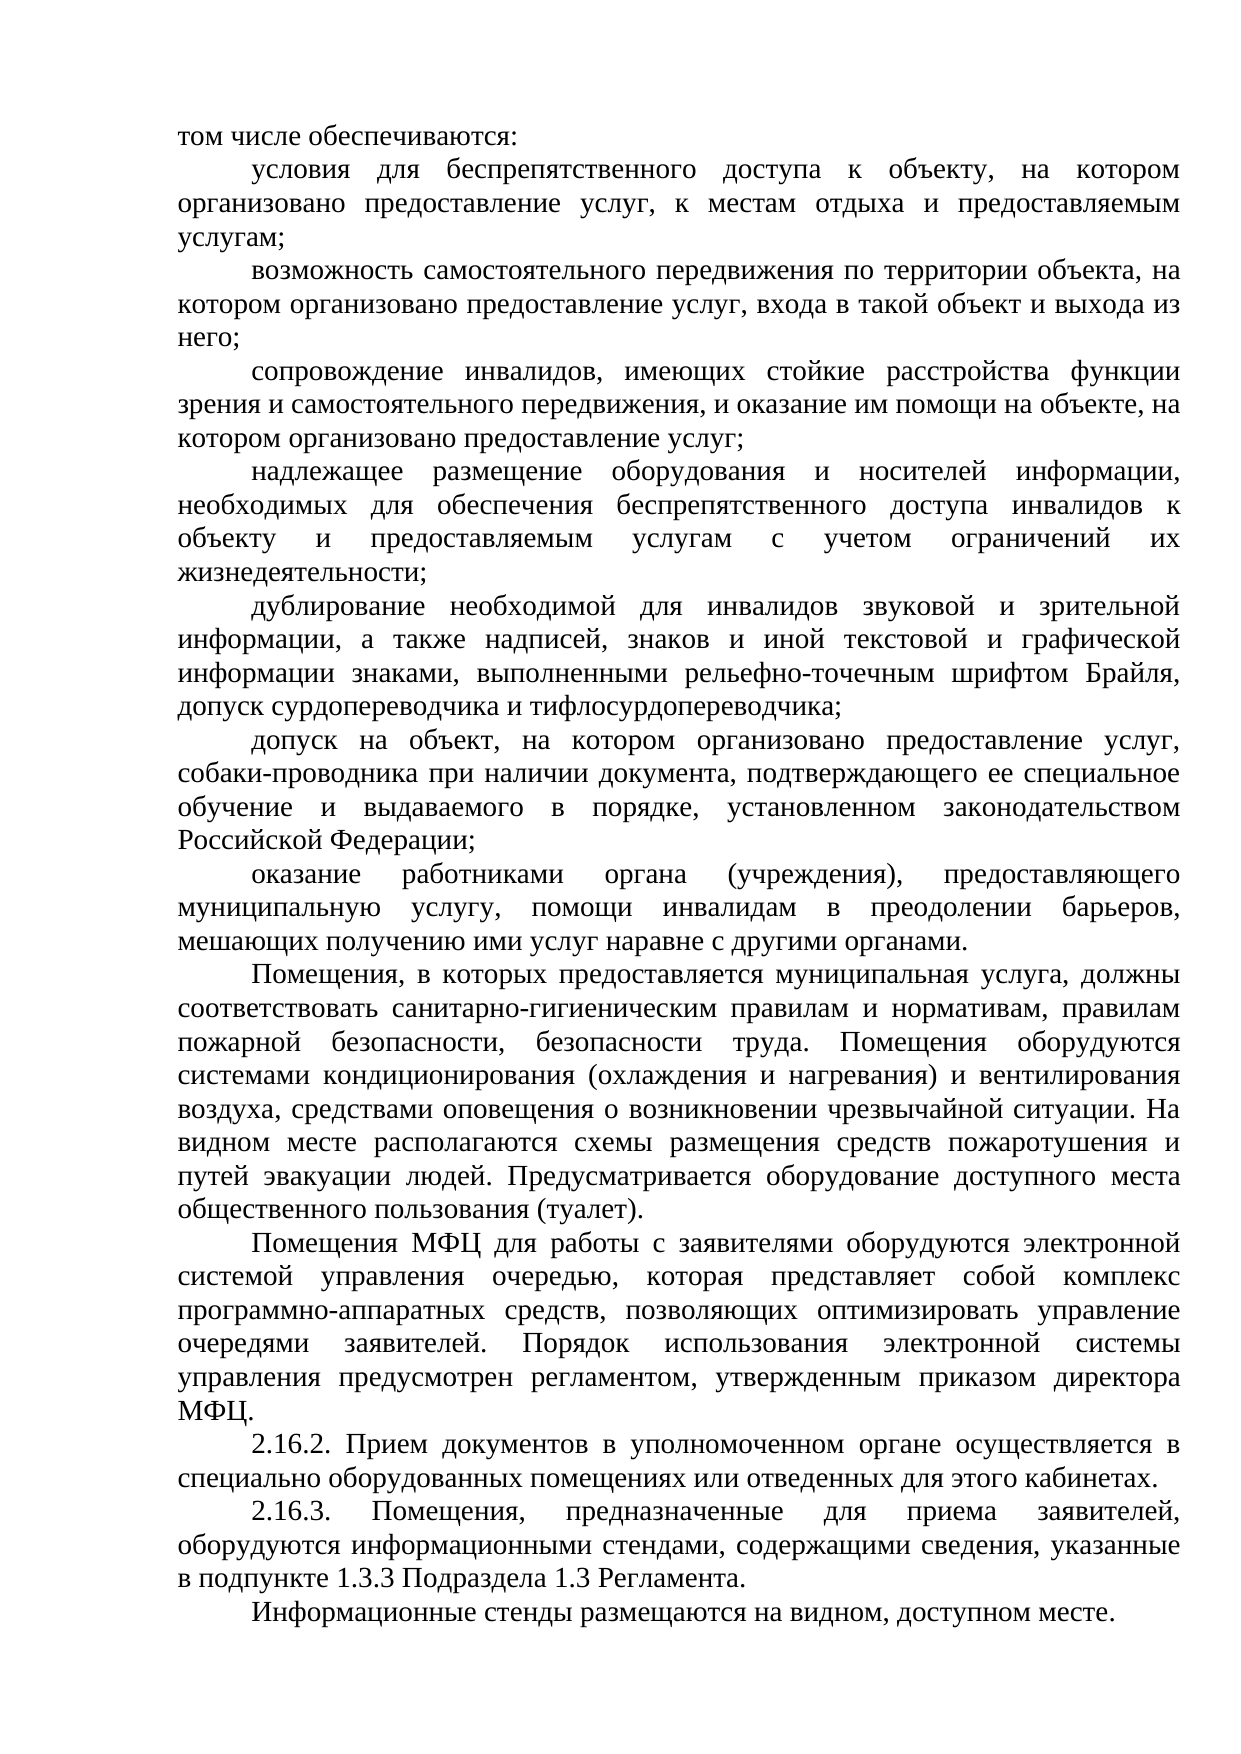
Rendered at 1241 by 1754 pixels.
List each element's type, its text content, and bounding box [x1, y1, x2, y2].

text оказание работниками органа (учреждения), предоставляющего муниципальную услугу, помощи инвалидам в преодолении барьеров, мешающих получению ими услуг наравне с другими органами. [177, 856, 1181, 957]
text дублирование необходимой для инвалидов звуковой и зрительной информации, а также надписей, знаков и иной текстовой и графической информации знаками, выполненными рельефно-точечным шрифтом Брайля, допуск сурдопереводчика и тифлосурдопереводчика; [177, 588, 1181, 722]
text Информационные стенды размещаются на видном, доступном месте. [177, 1594, 1181, 1627]
text сопровождение инвалидов, имеющих стойкие расстройства функции зрения и самостоятельного передвижения, и оказание им помощи на объекте, на котором организовано предоставление услуг; [177, 353, 1181, 453]
text условия для беспрепятственного доступа к объекту, на котором организовано предоставление услуг, к местам отдыха и предоставляемым услугам; [177, 152, 1181, 252]
text надлежащее размещение оборудования и носителей информации, необходимых для обеспечения беспрепятственного доступа инвалидов к объекту и предоставляемым услугам с учетом ограничений их жизнедеятельности; [177, 453, 1181, 588]
text 2.16.3. Помещения, предназначенные для приема заявителей, оборудуются информационными стендами, содержащими сведения, указанные в подпункте 1.3.3 Подраздела 1.3 Регламента. [177, 1493, 1181, 1594]
text Помещения МФЦ для работы с заявителями оборудуются электронной системой управления очередью, которая представляет собой комплекс программно-аппаратных средств, позволяющих оптимизировать управление очередями заявителей. Порядок использования электронной системы управления предусмотрен регламентом, утвержденным приказом директора МФЦ. [177, 1225, 1181, 1426]
text возможность самостоятельного передвижения по территории объекта, на котором организовано предоставление услуг, входа в такой объект и выхода из него; [177, 252, 1181, 353]
text 2.16.2. Прием документов в уполномоченном органе осуществляется в специально оборудованных помещениях или отведенных для этого кабинетах. [177, 1426, 1181, 1493]
text Помещения, в которых предоставляется муниципальная услуга, должны соответствовать санитарно-гигиеническим правилам и нормативам, правилам пожарной безопасности, безопасности труда. Помещения оборудуются системами кондиционирования (охлаждения и нагревания) и вентилирования воздуха, средствами оповещения о возникновении чрезвычайной ситуации. На видном месте располагаются схемы размещения средств пожаротушения и путей эвакуации людей. Предусматривается оборудование доступного места общественного пользования (туалет). [177, 957, 1181, 1225]
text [177, 118, 1181, 152]
text допуск на объект, на котором организовано предоставление услуг, собаки-проводника при наличии документа, подтверждающего ее специальное обучение и выдаваемого в порядке, установленном законодательством Российской Федерации; [177, 722, 1181, 856]
